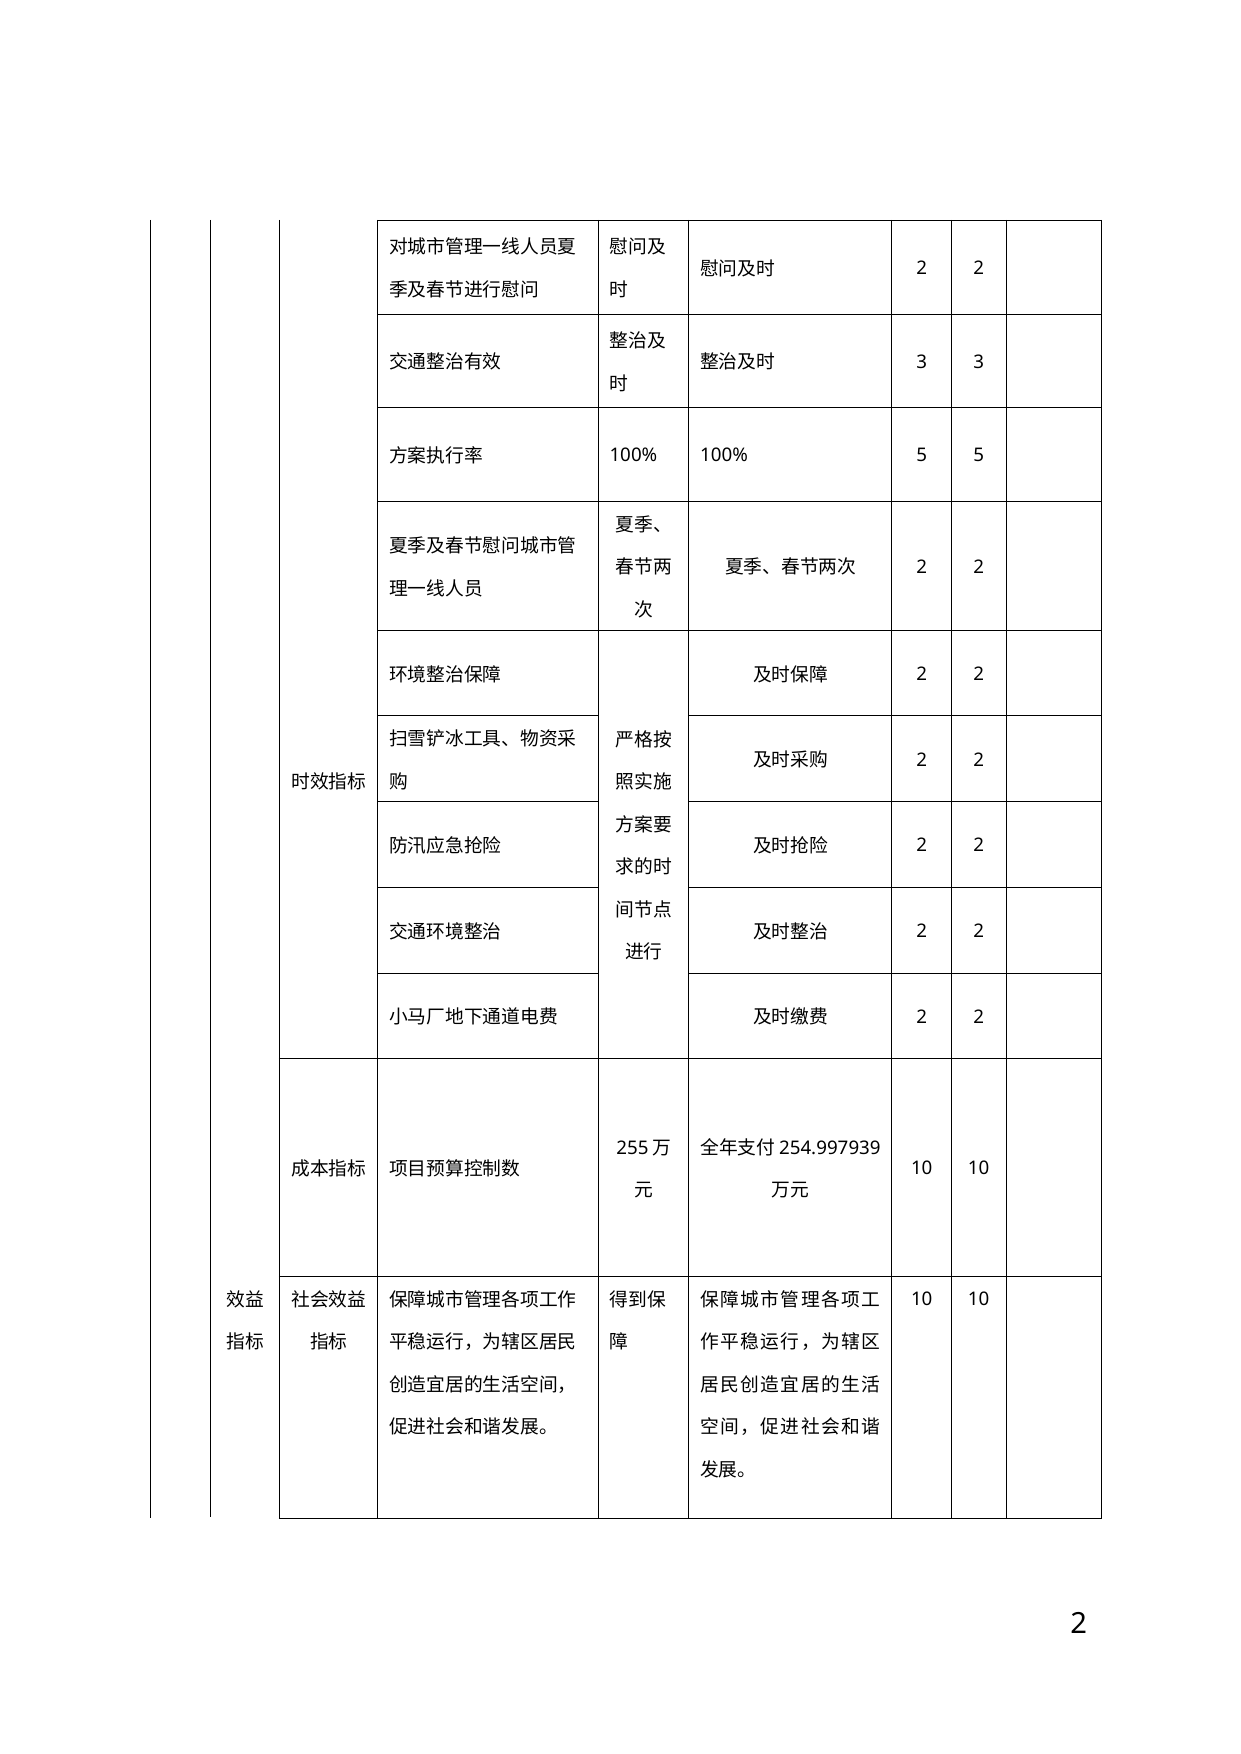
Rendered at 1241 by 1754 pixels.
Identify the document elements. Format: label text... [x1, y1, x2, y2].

table_cell [1007, 408, 1101, 501]
table_cell 2 [952, 888, 1006, 972]
table_cell 项目预算控制数 [378, 1059, 598, 1276]
table_cell 夏季及春节慰问城市管理一线人员 [378, 502, 598, 629]
table_cell 严格按照实施方案要求的时间节点进行 [599, 631, 688, 1058]
table_cell 全年支付254.997939万元 [689, 1059, 891, 1276]
table_cell 2 [892, 716, 951, 801]
table_cell 整治及时 [689, 315, 891, 407]
table_cell 2 [892, 974, 951, 1058]
table_cell [1007, 631, 1101, 715]
table_cell 5 [952, 408, 1006, 501]
table_cell 2 [952, 974, 1006, 1058]
table_cell [1007, 1277, 1101, 1518]
table_cell 2 [892, 802, 951, 887]
table_cell 100% [689, 408, 891, 501]
table_cell [1007, 1059, 1101, 1276]
table_cell 2 [892, 221, 951, 313]
table_cell 成本指标 [280, 1059, 377, 1276]
table_cell 及时整治 [689, 888, 891, 972]
table_cell [1007, 716, 1101, 801]
table_cell 2 [892, 631, 951, 715]
table_cell 3 [892, 315, 951, 407]
table_cell 10 [892, 1277, 951, 1518]
table_cell 2 [892, 888, 951, 972]
table_cell 效益指标 [211, 1276, 279, 1518]
table_cell 100% [599, 408, 688, 501]
table_cell 及时缴费 [689, 974, 891, 1058]
table_cell [1007, 502, 1101, 629]
table_cell [1007, 974, 1101, 1058]
table_cell 10 [892, 1059, 951, 1276]
table_cell 2 [892, 502, 951, 629]
table_cell 社会效益 指标 [280, 1277, 377, 1518]
table_cell 及时保障 [689, 631, 891, 715]
table_cell 2 [952, 502, 1006, 629]
table_cell 及时采购 [689, 716, 891, 801]
table_cell 防汛应急抢险 [378, 802, 598, 887]
table_cell 10 [952, 1059, 1006, 1276]
table_cell 慰问及时 [689, 221, 891, 313]
table_cell 对城市管理一线人员夏季及春节进行慰问 [378, 221, 598, 313]
table_cell 整治及时 [599, 315, 688, 407]
table_cell 保障城市管理各项工作平稳运行，为辖区居民创造宜居的生活空间，促进社会和谐发展。 [378, 1277, 598, 1518]
table_cell 交通整治有效 [378, 315, 598, 407]
table_cell 交通环境整治 [378, 888, 598, 972]
table_cell 方案执行率 [378, 408, 598, 501]
table_cell [1007, 888, 1101, 972]
table_cell 及时抢险 [689, 802, 891, 887]
table_cell 慰问及时 [599, 221, 688, 313]
table_cell 夏季、春节两次 [599, 502, 688, 629]
table_cell 5 [892, 408, 951, 501]
table_cell 夏季、春节两次 [689, 502, 891, 629]
table_cell 3 [952, 315, 1006, 407]
table_cell 10 [952, 1277, 1006, 1518]
table_cell 2 [952, 802, 1006, 887]
table_cell 环境整治保障 [378, 631, 598, 715]
table_cell 2 [952, 631, 1006, 715]
table_cell 保障城市管理各项工作平稳运行，为辖区居民创造宜居的生活空间，促进社会和谐发展。 [689, 1277, 891, 1518]
table_cell 2 [952, 716, 1006, 801]
table_cell [1007, 221, 1101, 313]
table_cell 时效指标 [280, 501, 377, 1058]
table_cell 255万元 [599, 1059, 688, 1276]
table_cell 扫雪铲冰工具、物资采购 [378, 716, 598, 801]
table_cell 得到保障 [599, 1277, 688, 1518]
table_cell [1007, 315, 1101, 407]
table_cell 小马厂地下通道电费 [378, 974, 598, 1058]
table_cell 2 [952, 221, 1006, 313]
table_cell [1007, 802, 1101, 887]
